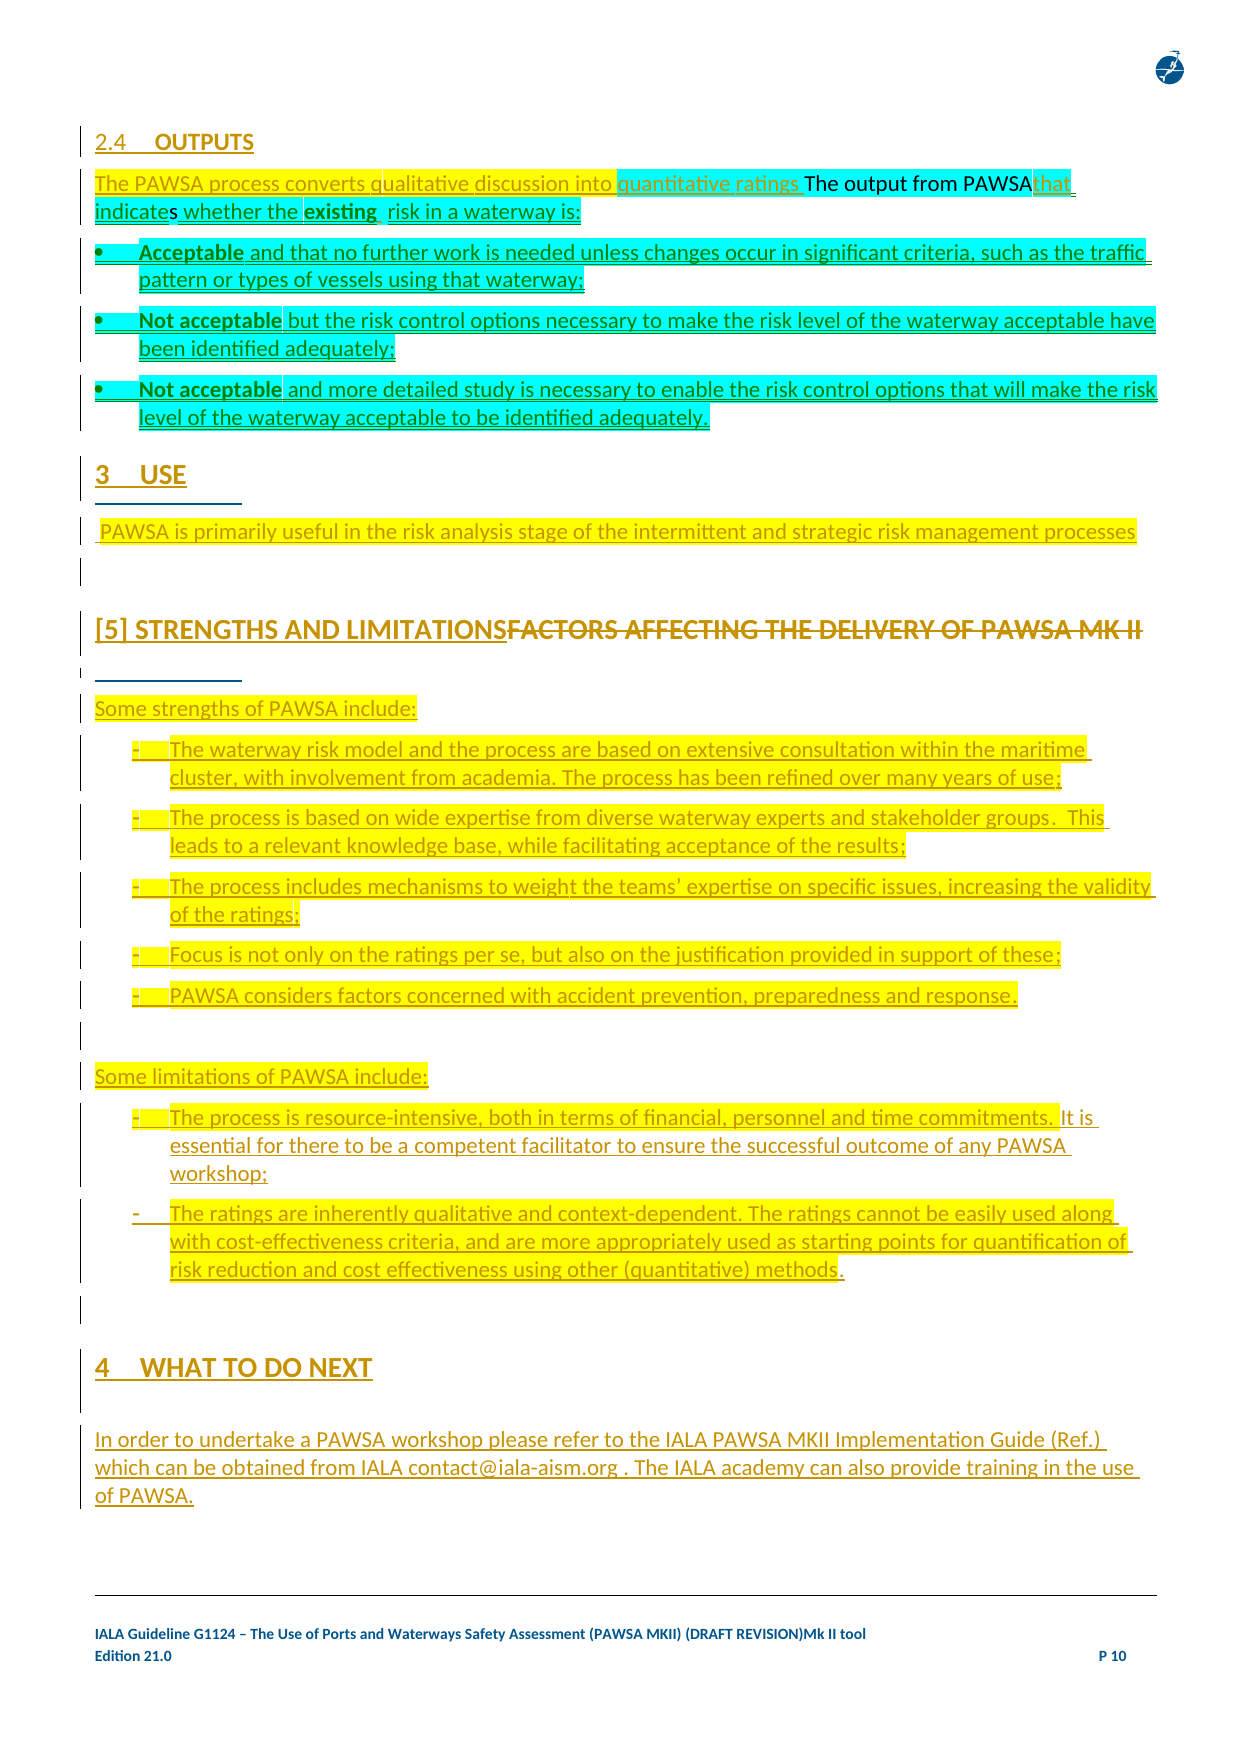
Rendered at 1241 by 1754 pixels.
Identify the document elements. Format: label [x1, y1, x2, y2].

picture [1124, 0, 1241, 119]
